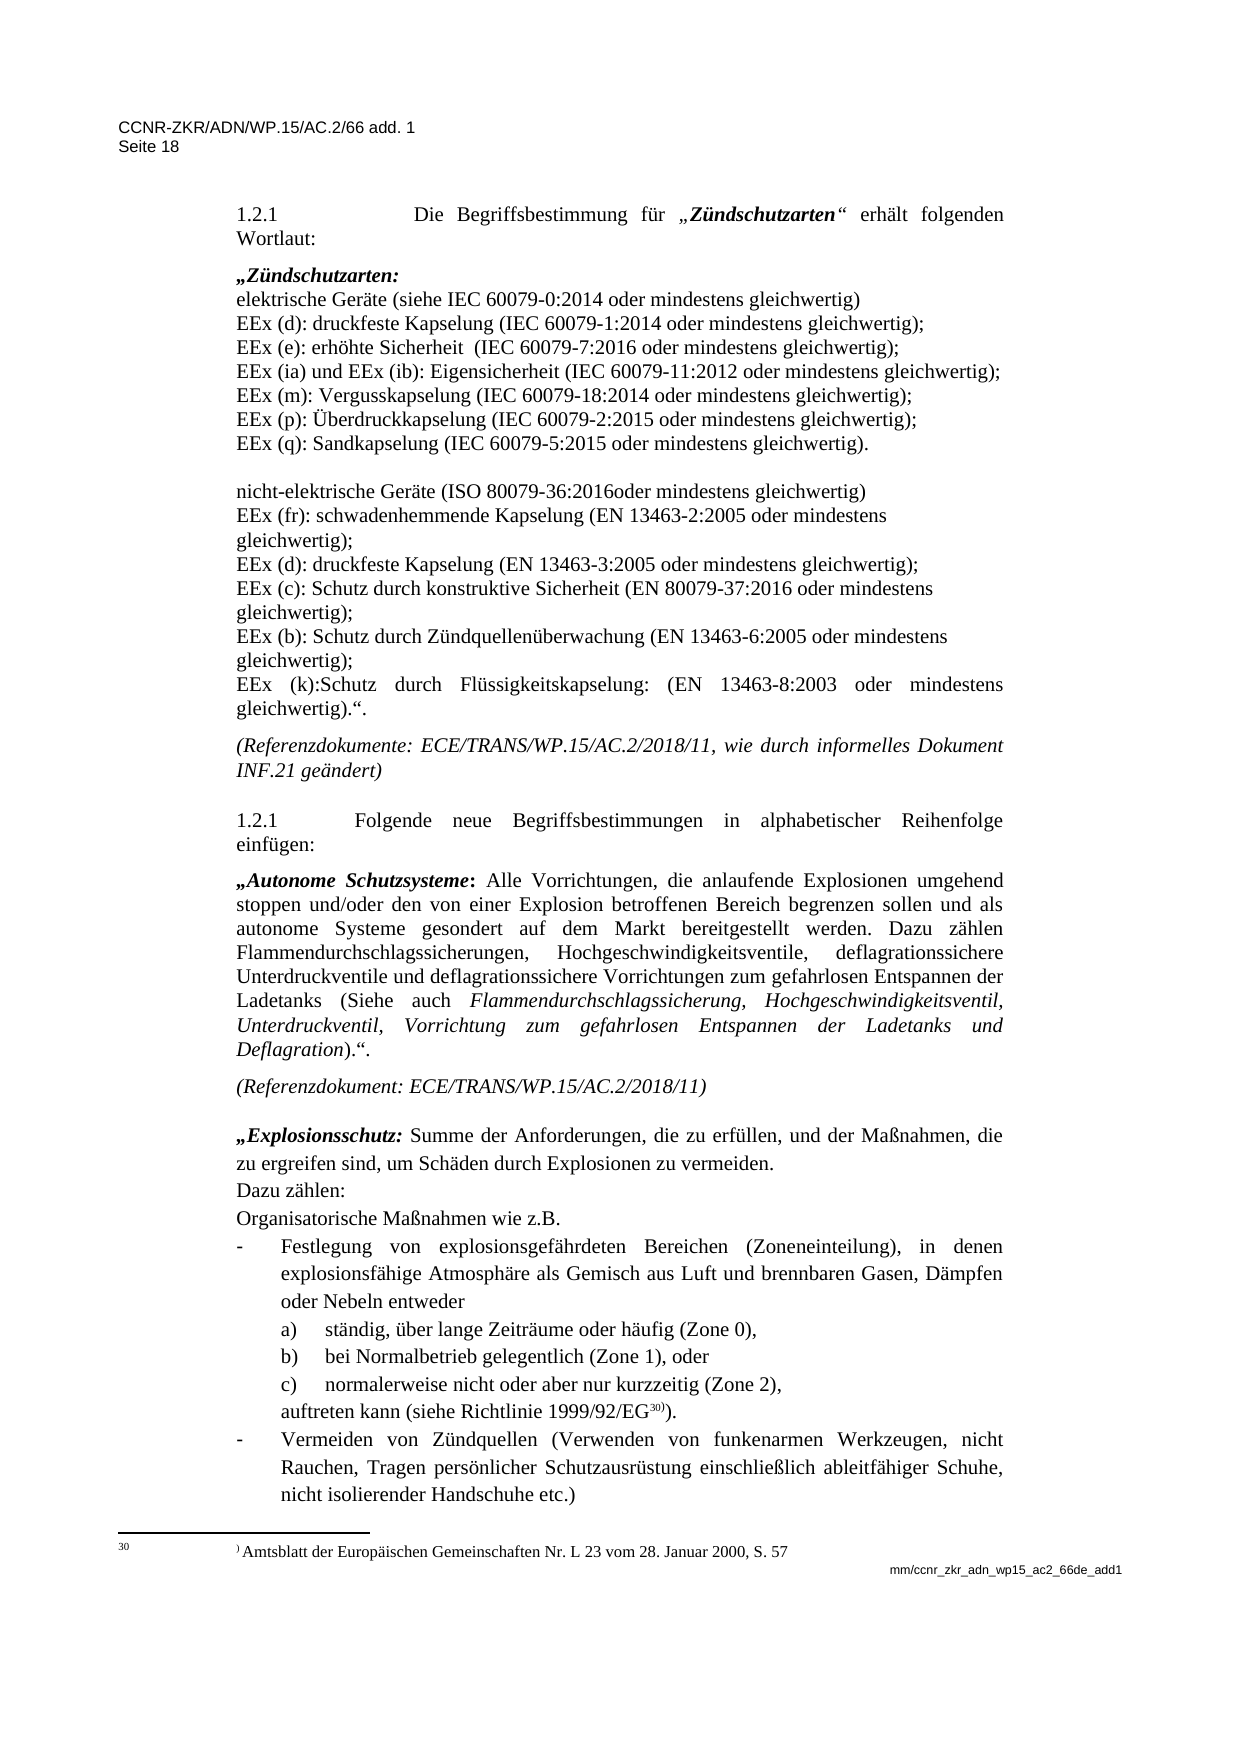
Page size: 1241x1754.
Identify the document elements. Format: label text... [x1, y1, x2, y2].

text EEx (m): Vergusskapselung (IEC 60079-18:2014 oder mindestens gleichwertig); [236, 383, 1004, 407]
text 1.2.1 Folgende neue Begriffsbestimmungen in alphabetischer Reihenfolge einfügen: [236, 807, 1004, 856]
text EEx (p): Überdruckkapselung (IEC 60079-2:2015 oder mindestens gleichwertig); [236, 407, 1004, 431]
text 1.2.1 Die Begriffsbestimmung für „Zündschutzarten“ erhält folgenden Wortlaut: [236, 202, 1004, 250]
text EEx (k):Schutz durch Flüssigkeitskapselung: (EN 13463-8:2003 oder mindestens gleichwertig).“. [236, 672, 1004, 720]
text „Zündschutzarten: [236, 263, 1004, 287]
list ständig, über lange Zeiträume oder häufig (Zone 0), [281, 1316, 1004, 1341]
text EEx (d): druckfeste Kapselung (EN 13463-3:2005 oder mindestens gleichwertig); [236, 552, 1004, 576]
text Dazu zählen: [236, 1178, 1004, 1202]
text EEx (fr): schwadenhemmende Kapselung (EN 13463-2:2005 oder mindestens gleichwertig); [236, 503, 1004, 552]
text „Explosionsschutz: Summe der Anforderungen, die zu erfüllen, und der Maßnahmen, die zu ergreifen sind, um Schäden durch Explosionen zu vermeiden. [236, 1123, 1004, 1175]
text (Referenzdokument: ECE/TRANS/WP.15/AC.2/2018/11) [236, 1073, 1004, 1098]
text EEx (d): druckfeste Kapselung (IEC 60079-1:2014 oder mindestens gleichwertig); [236, 311, 1004, 335]
list Vermeiden von Zündquellen (Verwenden von funkenarmen Werkzeugen, nicht Rauchen, Tragen persönlicher Schutzausrüstung einschließlich ableitfähiger Schuhe, nicht isolierender Handschuhe etc.) [236, 1427, 1004, 1506]
text nicht-elektrische Geräte (ISO 80079-36:2016oder mindestens gleichwertig) [236, 479, 1004, 503]
text elektrische Geräte (siehe IEC 60079-0:2014 oder mindestens gleichwertig) [236, 287, 1004, 311]
text EEx (b): Schutz durch Zündquellenüberwachung (EN 13463-6:2005 oder mindestens gleichwertig); [236, 624, 1004, 672]
text EEx (e): erhöhte Sicherheit (IEC 60079-7:2016 oder mindestens gleichwertig); [236, 335, 1004, 359]
list Festlegung von explosionsgefährdeten Bereichen (Zoneneinteilung), in denen explosionsfähige Atmosphäre als Gemisch aus Luft und brennbaren Gasen, Dämpfen oder Nebeln entweder [236, 1233, 1004, 1313]
text EEx (ia) und EEx (ib): Eigensicherheit (IEC 60079-11:2012 oder mindestens gleichwertig); [236, 359, 1004, 383]
list normalerweise nicht oder aber nur kurzzeitig (Zone 2), [281, 1372, 1004, 1396]
text Organisatorische Maßnahmen wie z.B. [236, 1206, 1004, 1230]
text EEx (q): Sandkapselung (IEC 60079-5:2015 oder mindestens gleichwertig). [236, 431, 1004, 455]
text EEx (c): Schutz durch konstruktive Sicherheit (EN 80079-37:2016 oder mindestens gleichwertig); [236, 576, 1004, 624]
text auftreten kann (siehe Richtlinie 1999/92/EG)). [281, 1399, 1004, 1423]
text „Autonome Schutzsysteme: Alle Vorrichtungen, die anlaufende Explosionen umgehend stoppen und/oder den von einer Explosion betroffenen Bereich begrenzen sollen und als autonome Systeme gesondert auf dem Markt bereitgestellt werden. Dazu zählen Flammendurchschlagssicherungen, Hochgeschwindigkeitsventile, deflagrationssichere Unterdruckventile und deflagrationssichere Vorrichtungen zum gefahrlosen Entspannen der Ladetanks (Siehe auch Flammendurchschlagssicherung, Hochgeschwindigkeitsventil, Unterdruckventil, Vorrichtung zum gefahrlosen Entspannen der Ladetanks und Deflagration).“. [236, 868, 1004, 1061]
list bei Normalbetrieb gelegentlich (Zone 1), oder [281, 1344, 1004, 1368]
text (Referenzdokumente: ECE/TRANS/WP.15/AC.2/2018/11, wie durch informelles Dokument INF.21 geändert) [236, 732, 1004, 782]
